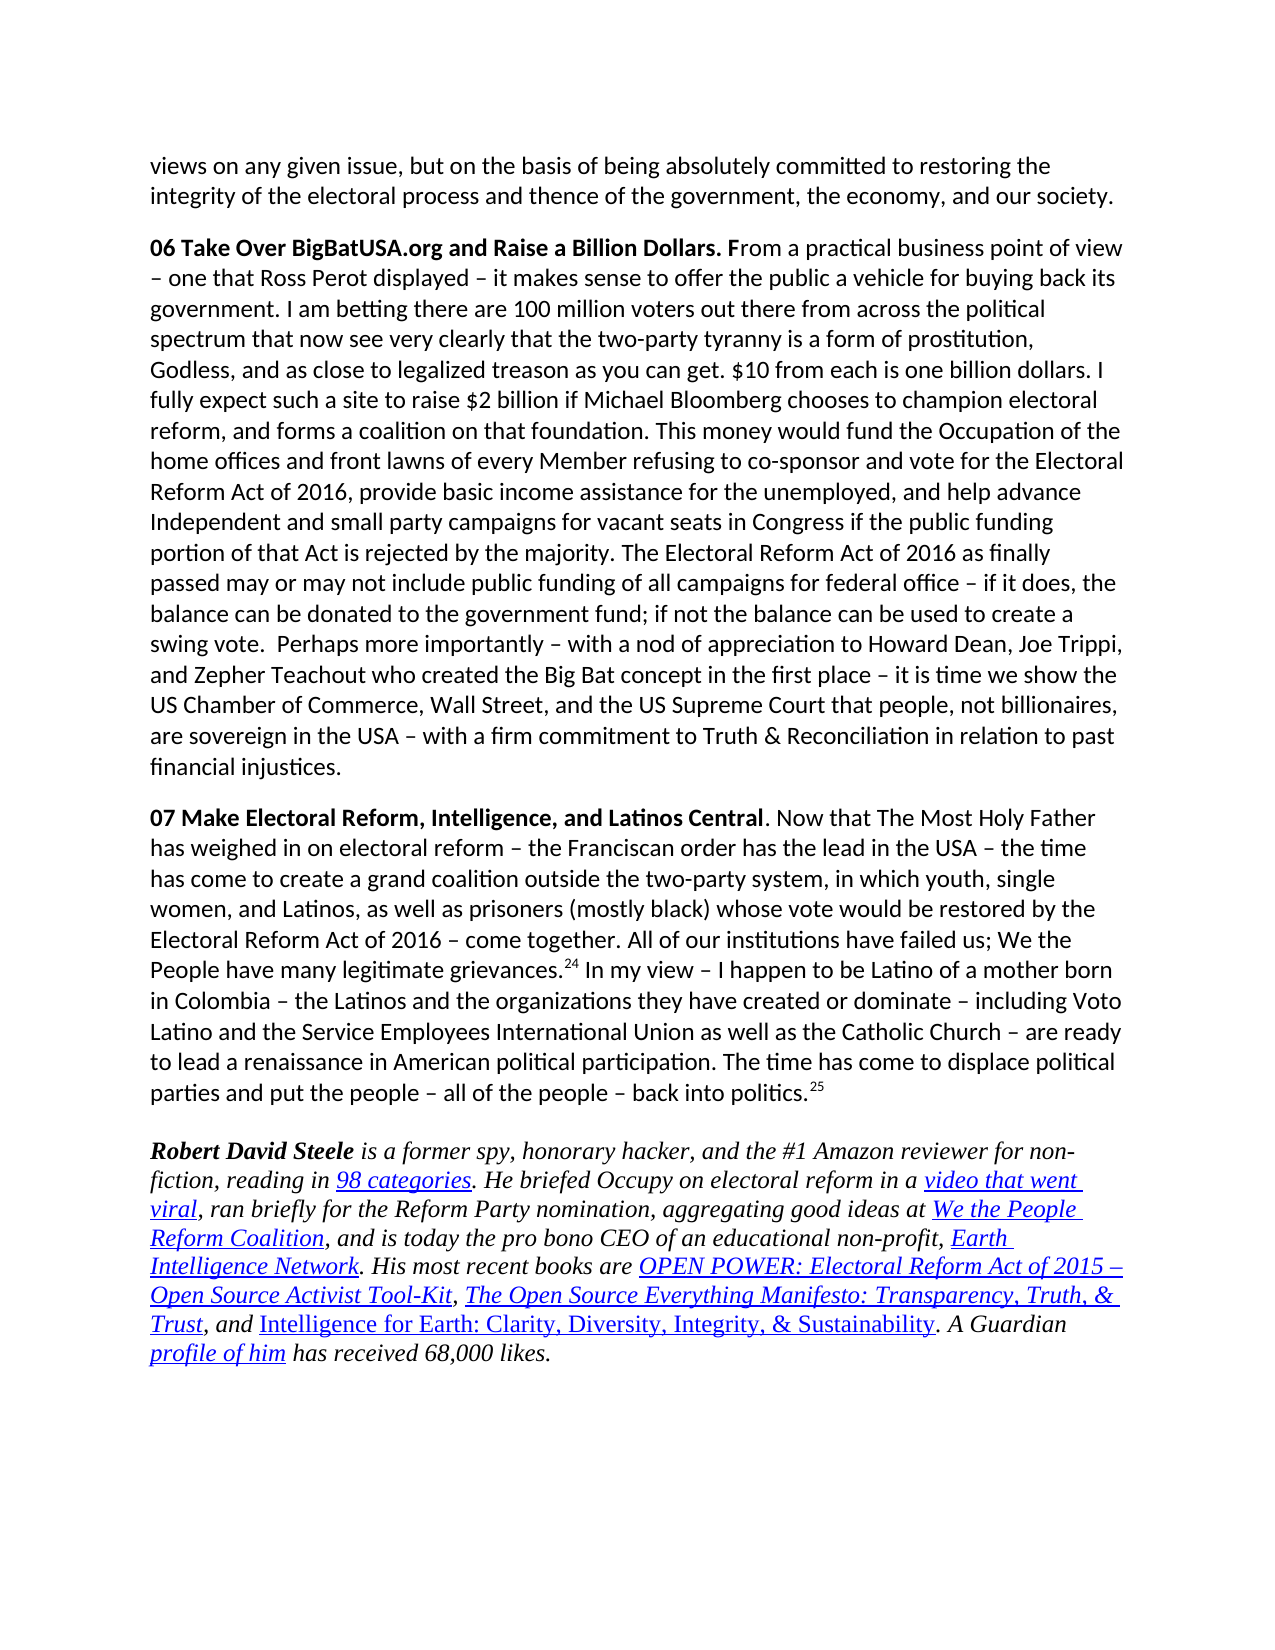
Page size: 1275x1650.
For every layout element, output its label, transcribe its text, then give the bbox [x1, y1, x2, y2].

text 06 Take Over BigBatUSA.org and Raise a Billion Dollars. From a practical business point of view – one that Ross Perot displayed – it makes sense to offer the public a vehicle for buying back its government. I am betting there are 100 million voters out there from across the political spectrum that now see very clearly that the two-party tyranny is a form of prostitution, Godless, and as close to legalized treason as you can get. $10 from each is one billion dollars. I fully expect such a site to raise $2 billion if Michael Bloomberg chooses to champion electoral reform, and forms a coalition on that foundation. This money would fund the Occupation of the home offices and front lawns of every Member refusing to co-sponsor and vote for the Electoral Reform Act of 2016, provide basic income assistance for the unemployed, and help advance Independent and small party campaigns for vacant seats in Congress if the public funding portion of that Act is rejected by the majority. The Electoral Reform Act of 2016 as finally passed may or may not include public funding of all campaigns for federal office – if it does, the balance can be donated to the government fund; if not the balance can be used to create a swing vote. Perhaps more importantly – with a nod of appreciation to Howard Dean, Joe Trippi, and Zepher Teachout who created the Big Bat concept in the first place – it is time we show the US Chamber of Commerce, Wall Street, and the US Supreme Court that people, not billionaires, are sovereign in the USA – with a firm commitment to Truth & Reconciliation in relation to past financial injustices. [150, 232, 1125, 781]
text Robert David Steele is a former spy, honorary hacker, and the #1 Amazon reviewer for non-fiction, reading in 98 categories. He briefed Occupy on electoral reform in a video that went viral, ran briefly for the Reform Party nomination, aggregating good ideas at We the People Reform Coalition, and is today the pro bono CEO of an educational non-profit, Earth Intelligence Network. His most recent books are OPEN POWER: Electoral Reform Act of 2015 – Open Source Activist Tool-Kit, The Open Source Everything Manifesto: Transparency, Truth, & Trust, and Intelligence for Earth: Clarity, Diversity, Integrity, & Sustainability. A Guardian profile of him has received 68,000 likes. [150, 1136, 1125, 1366]
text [150, 150, 1125, 211]
text 07 Make Electoral Reform, Intelligence, and Latinos Central. Now that The Most Holy Father has weighed in on electoral reform – the Franciscan order has the lead in the USA – the time has come to create a grand coalition outside the two-party system, in which youth, single women, and Latinos, as well as prisoners (mostly black) whose vote would be restored by the Electoral Reform Act of 2016 – come together. All of our institutions have failed us; We the People have many legitimate grievances. In my view – I happen to be Latino of a mother born in Colombia – the Latinos and the organizations they have created or dominate – including Voto Latino and the Service Employees International Union as well as the Catholic Church – are ready to lead a renaissance in American political participation. The time has come to displace political parties and put the people – all of the people – back into politics. [150, 802, 1125, 1107]
